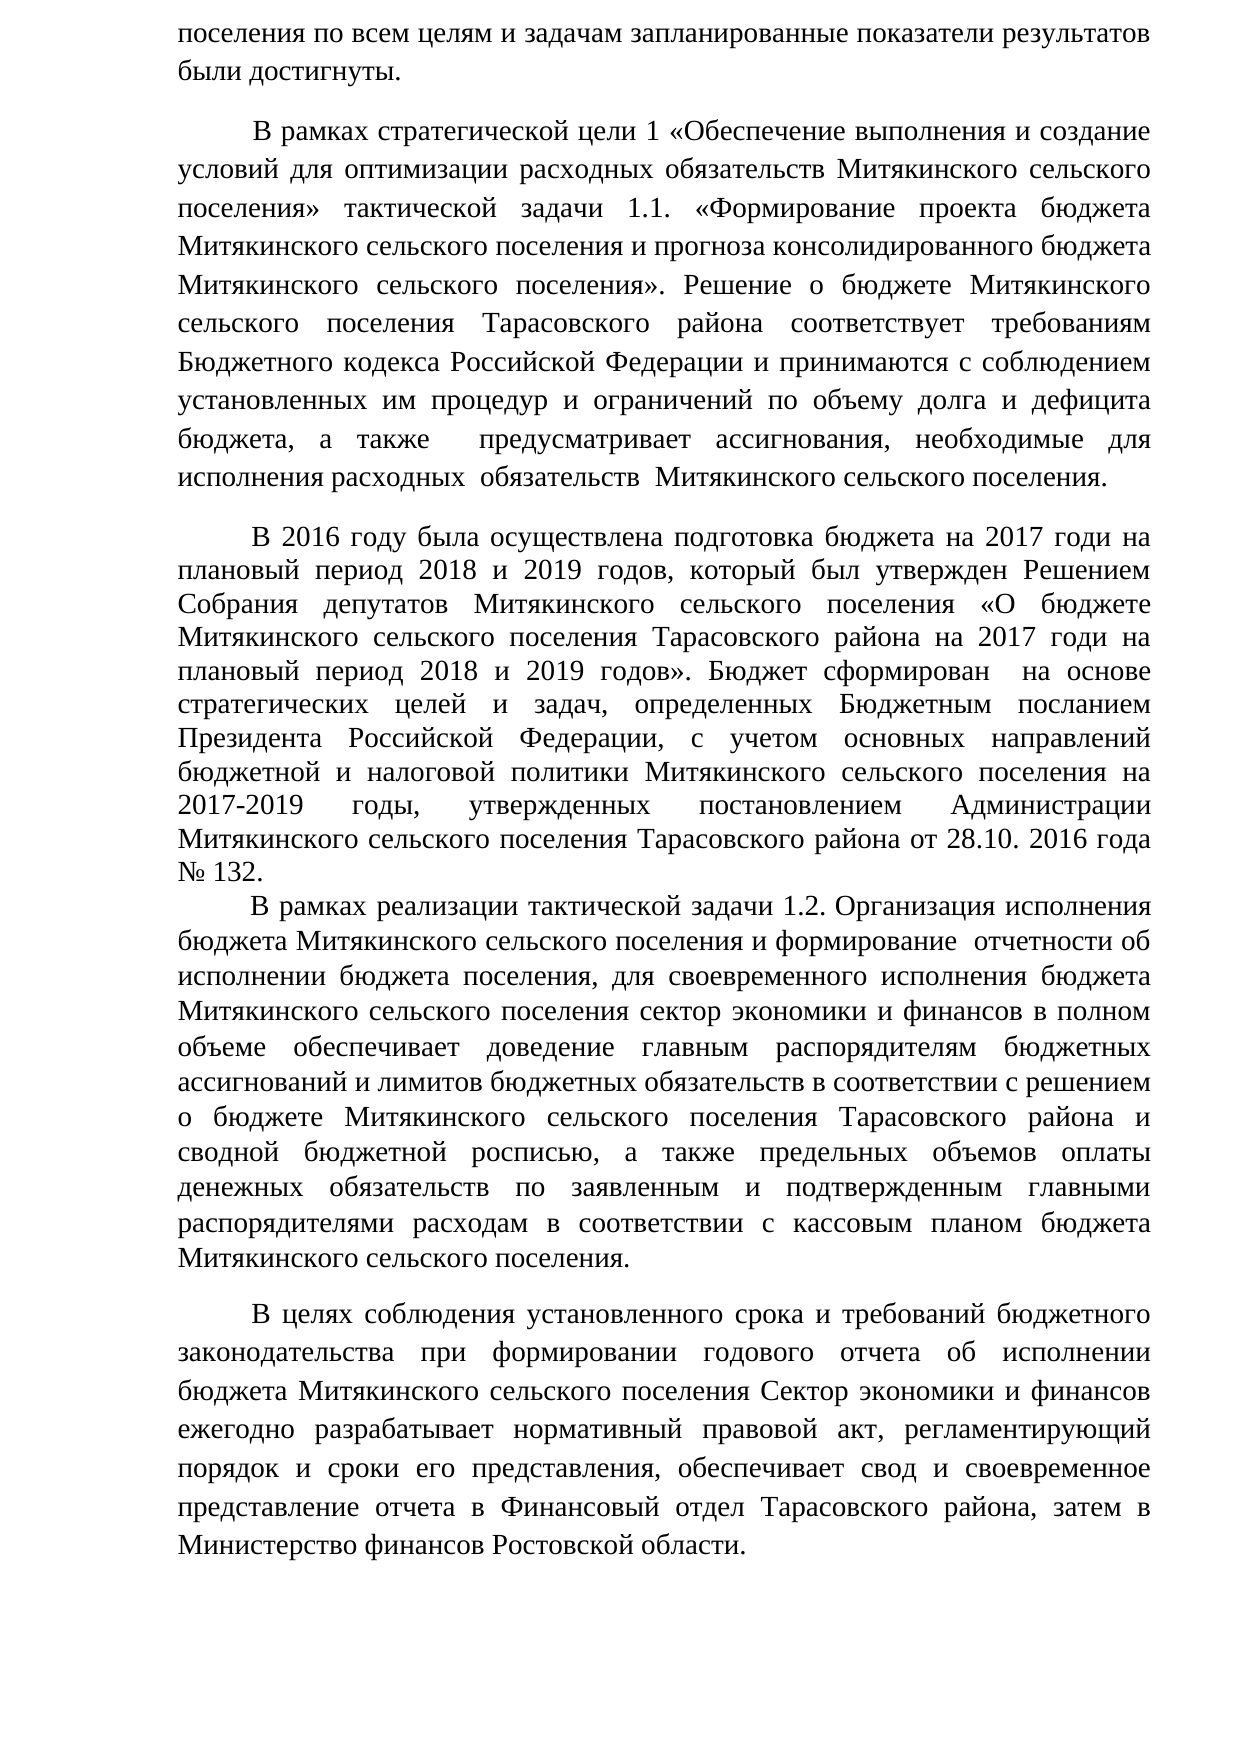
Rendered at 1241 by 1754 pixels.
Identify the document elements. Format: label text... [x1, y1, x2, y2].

text В рамках стратегической цели 1 «Обеспечение выполнения и создание условий для оптимизации расходных обязательств Митякинского сельского поселения» тактической задачи 1.1. «Формирование проекта бюджета Митякинского сельского поселения и прогноза консолидированного бюджета Митякинского сельского поселения». Решение о бюджете Митякинского сельского поселения Тарасовского района соответствует требованиям Бюджетного кодекса Российской Федерации и принимаются с соблюдением установленных им процедур и ограничений по объему долга и дефицита бюджета, а также предусматривает ассигнования, необходимые для исполнения расходных обязательств Митякинского сельского поселения. [177, 113, 1152, 493]
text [177, 15, 1152, 87]
text В целях соблюдения установленного срока и требований бюджетного законодательства при формировании годового отчета об исполнении бюджета Митякинского сельского поселения Сектор экономики и финансов ежегодно разрабатывает нормативный правовой акт, регламентирующий порядок и сроки его представления, обеспечивает свод и своевременное представление отчета в Финансовый отдел Тарасовского района, затем в Министерство финансов Ростовской области. [177, 1296, 1152, 1561]
text В рамках реализации тактической задачи 1.2. Организация исполнения бюджета Митякинского сельского поселения и формирование отчетности об исполнении бюджета поселения, для своевременного исполнения бюджета Митякинского сельского поселения сектор экономики и финансов в полном объеме обеспечивает доведение главным распорядителям бюджетных ассигнований и лимитов бюджетных обязательств в соответствии с решением о бюджете Митякинского сельского поселения Тарасовского района и сводной бюджетной росписью, а также предельных объемов оплаты денежных обязательств по заявленным и подтвержденным главными распорядителями расходам в соответствии с кассовым планом бюджета Митякинского сельского поселения. [177, 888, 1152, 1273]
text В 2016 году была осуществлена подготовка бюджета на 2017 годи на плановый период 2018 и 2019 годов, который был утвержден Решением Собрания депутатов Митякинского сельского поселения «О бюджете Митякинского сельского поселения Тарасовского района на 2017 годи на плановый период 2018 и 2019 годов». Бюджет сформирован на основе стратегических целей и задач, определенных Бюджетным посланием Президента Российской Федерации, с учетом основных направлений бюджетной и налоговой политики Митякинского сельского поселения на 2017-2019 годы, утвержденных постановлением Администрации Митякинского сельского поселения Тарасовского района от 28.10. 2016 года № 132. [177, 519, 1152, 888]
